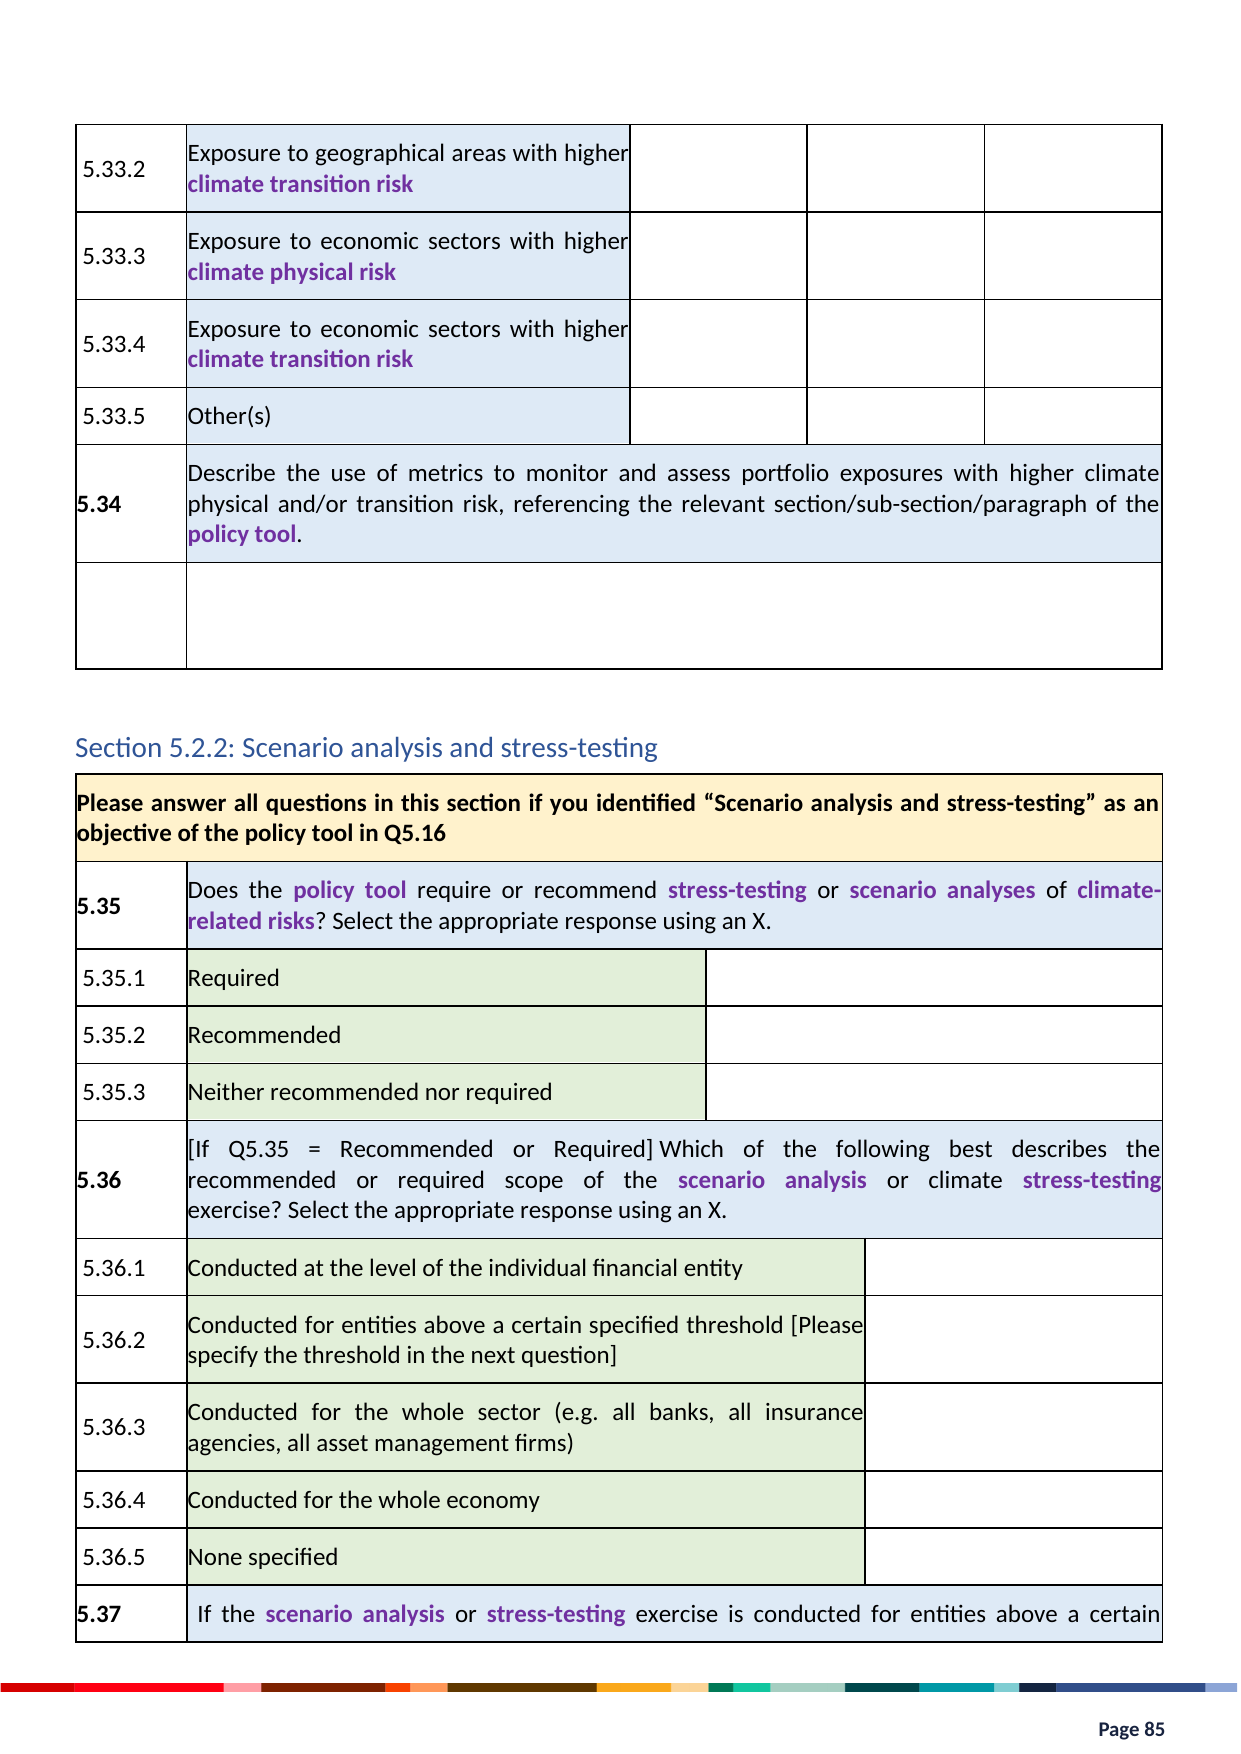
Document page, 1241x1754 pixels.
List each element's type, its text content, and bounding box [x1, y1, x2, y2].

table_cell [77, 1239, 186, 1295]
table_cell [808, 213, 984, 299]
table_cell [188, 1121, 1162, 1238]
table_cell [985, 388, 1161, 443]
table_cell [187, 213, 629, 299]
picture [0, 1683, 1236, 1692]
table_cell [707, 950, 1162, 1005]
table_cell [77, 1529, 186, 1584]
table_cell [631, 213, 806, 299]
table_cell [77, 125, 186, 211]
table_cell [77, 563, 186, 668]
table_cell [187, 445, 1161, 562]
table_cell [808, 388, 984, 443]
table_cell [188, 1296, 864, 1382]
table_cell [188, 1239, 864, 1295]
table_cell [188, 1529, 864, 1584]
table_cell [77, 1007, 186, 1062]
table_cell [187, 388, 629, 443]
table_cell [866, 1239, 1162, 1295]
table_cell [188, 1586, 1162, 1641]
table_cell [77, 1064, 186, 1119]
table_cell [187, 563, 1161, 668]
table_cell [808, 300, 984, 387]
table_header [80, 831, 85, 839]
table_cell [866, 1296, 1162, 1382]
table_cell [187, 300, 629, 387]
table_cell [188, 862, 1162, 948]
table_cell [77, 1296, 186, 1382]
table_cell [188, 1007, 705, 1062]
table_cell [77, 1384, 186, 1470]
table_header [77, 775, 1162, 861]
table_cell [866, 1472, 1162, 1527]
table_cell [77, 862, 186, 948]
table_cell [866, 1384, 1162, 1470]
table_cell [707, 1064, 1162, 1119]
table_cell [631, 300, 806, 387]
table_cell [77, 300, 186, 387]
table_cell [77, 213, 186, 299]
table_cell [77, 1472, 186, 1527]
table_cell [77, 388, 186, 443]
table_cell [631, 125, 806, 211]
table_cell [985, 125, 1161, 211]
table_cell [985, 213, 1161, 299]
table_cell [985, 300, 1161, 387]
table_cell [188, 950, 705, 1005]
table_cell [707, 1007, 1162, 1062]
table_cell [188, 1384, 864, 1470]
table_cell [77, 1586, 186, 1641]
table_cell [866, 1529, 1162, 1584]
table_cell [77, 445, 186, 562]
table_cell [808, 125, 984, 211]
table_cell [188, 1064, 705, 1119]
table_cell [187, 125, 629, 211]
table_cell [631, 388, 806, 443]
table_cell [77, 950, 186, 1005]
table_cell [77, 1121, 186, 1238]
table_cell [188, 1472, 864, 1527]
subtitle Section 5.2.2: Scenario analysis and stress-testing [75, 729, 1165, 765]
